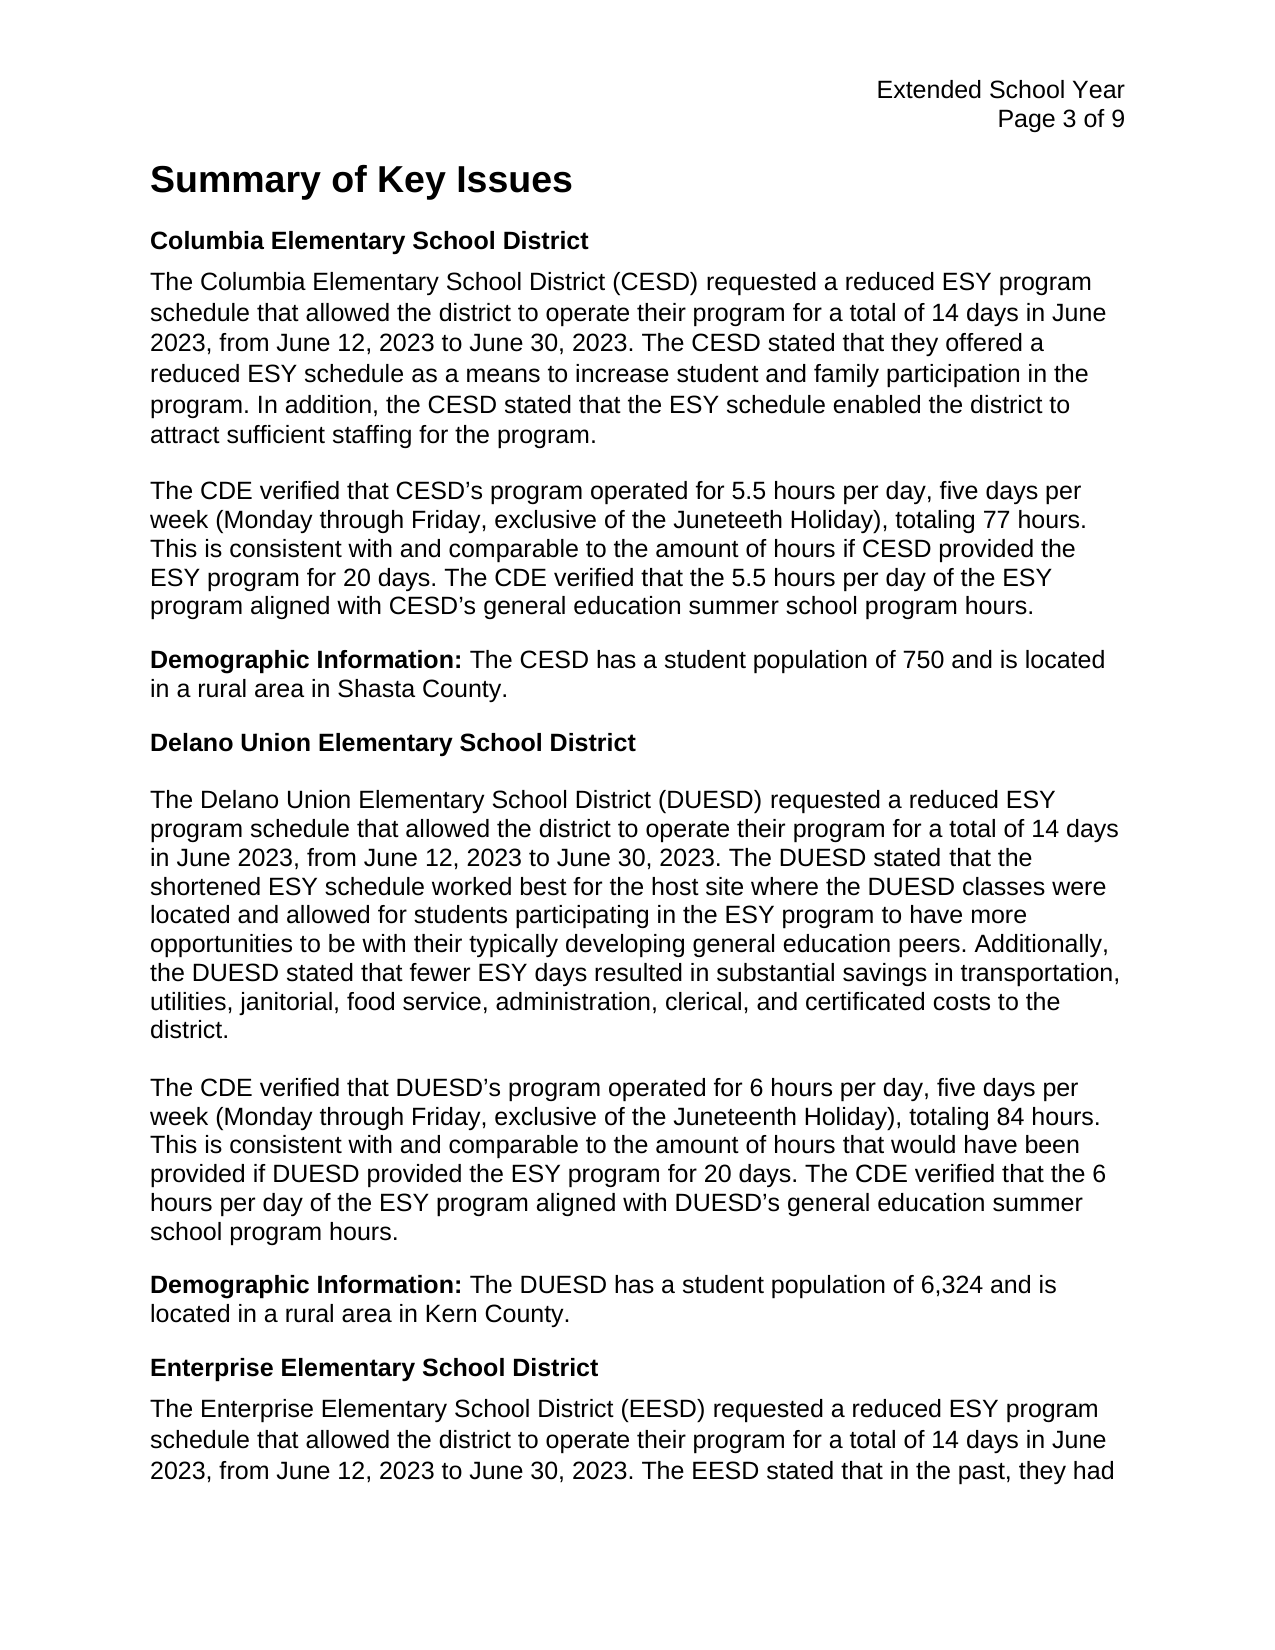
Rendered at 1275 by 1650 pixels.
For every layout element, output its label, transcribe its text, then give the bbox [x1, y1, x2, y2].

text The Columbia Elementary School District (CESD) requested a reduced ESY program schedule that allowed the district to operate their program for a total of 14 days in June 2023, from June 12, 2023 to June 30, 2023. The CESD stated that they offered a reduced ESY schedule as a means to increase student and family participation in the program. In addition, the CESD stated that the ESY schedule enabled the district to attract sufficient staffing for the program. [150, 267, 1125, 449]
text The CDE verified that CESD’s program operated for 5.5 hours per day, five days per week (Monday through Friday, exclusive of the Juneteeth Holiday), totaling 77 hours. This is consistent with and comparable to the amount of hours if CESD provided the ESY program for 20 days. The CDE verified that the 5.5 hours per day of the ESY program aligned with CESD’s general education summer school program hours. [150, 476, 1125, 620]
text Demographic Information: The DUESD has a student population of 6,324 and is located in a rural area in Kern County. [150, 1270, 1125, 1328]
subtitle Summary of Key Issues [150, 157, 1125, 201]
text The Delano Union Elementary School District (DUESD) requested a reduced ESY program schedule that allowed the district to operate their program for a total of 14 days in June 2023, from June 12, 2023 to June 30, 2023. The DUESD stated that the shortened ESY schedule worked best for the host site where the DUESD classes were located and allowed for students participating in the ESY program to have more opportunities to be with their typically developing general education peers. Additionally, the DUESD stated that fewer ESY days resulted in substantial savings in transportation, utilities, janitorial, food service, administration, clerical, and certificated costs to the district. [150, 785, 1125, 1044]
subtitle Delano Union Elementary School District [150, 727, 1125, 756]
subtitle Enterprise Elementary School District [150, 1353, 1125, 1382]
text Demographic Information: The CESD has a student population of 750 and is located in a rural area in Shasta County. [150, 645, 1125, 702]
subtitle Columbia Elementary School District [150, 226, 1125, 254]
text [150, 1394, 1125, 1484]
text The CDE verified that DUESD’s program operated for 6 hours per day, five days per week (Monday through Friday, exclusive of the Juneteenth Holiday), totaling 84 hours. This is consistent with and comparable to the amount of hours that would have been provided if DUESD provided the ESY program for 20 days. The CDE verified that the 6 hours per day of the ESY program aligned with DUESD’s general education summer school program hours. [150, 1073, 1125, 1245]
